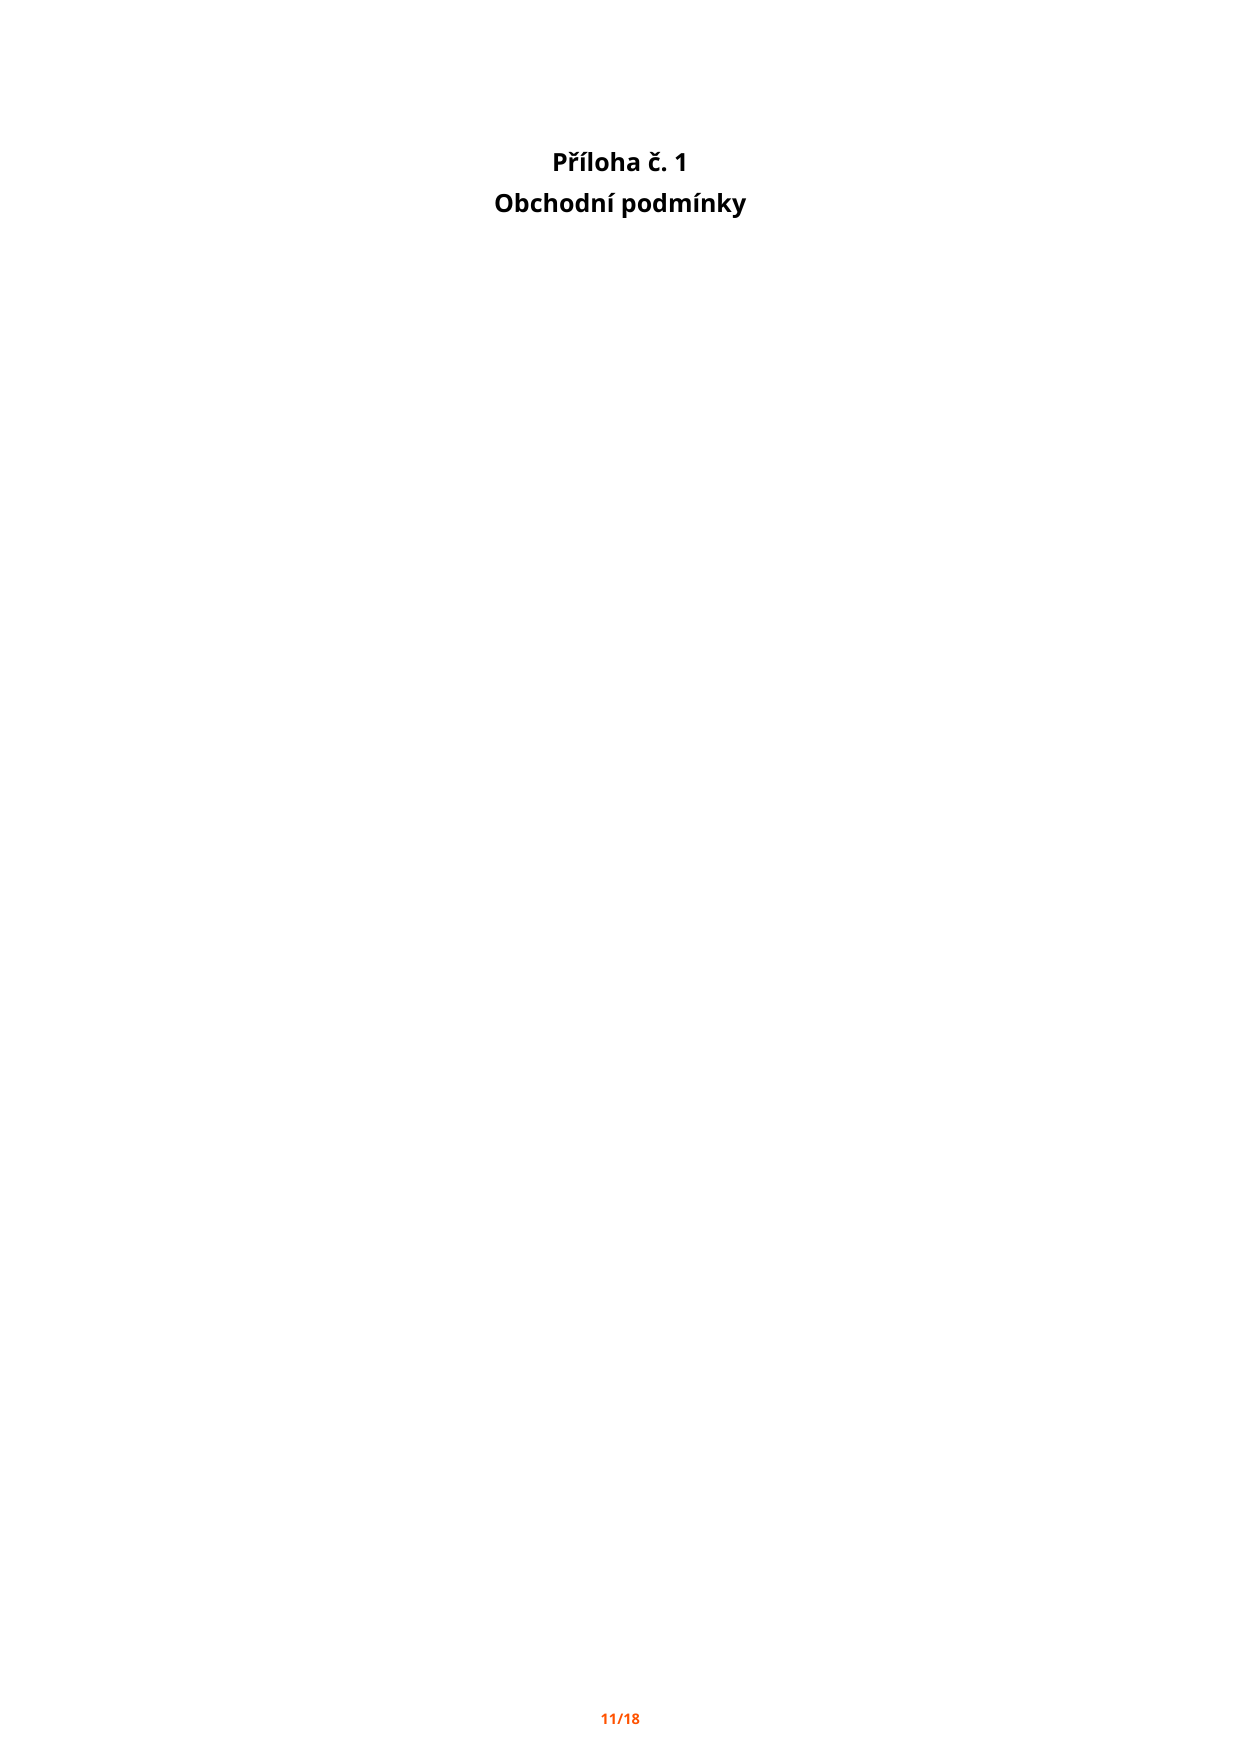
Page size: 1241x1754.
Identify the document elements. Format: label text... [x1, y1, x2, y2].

text Obchodní podmínky [148, 189, 1093, 218]
text Příloha č. 1 [148, 148, 1093, 177]
